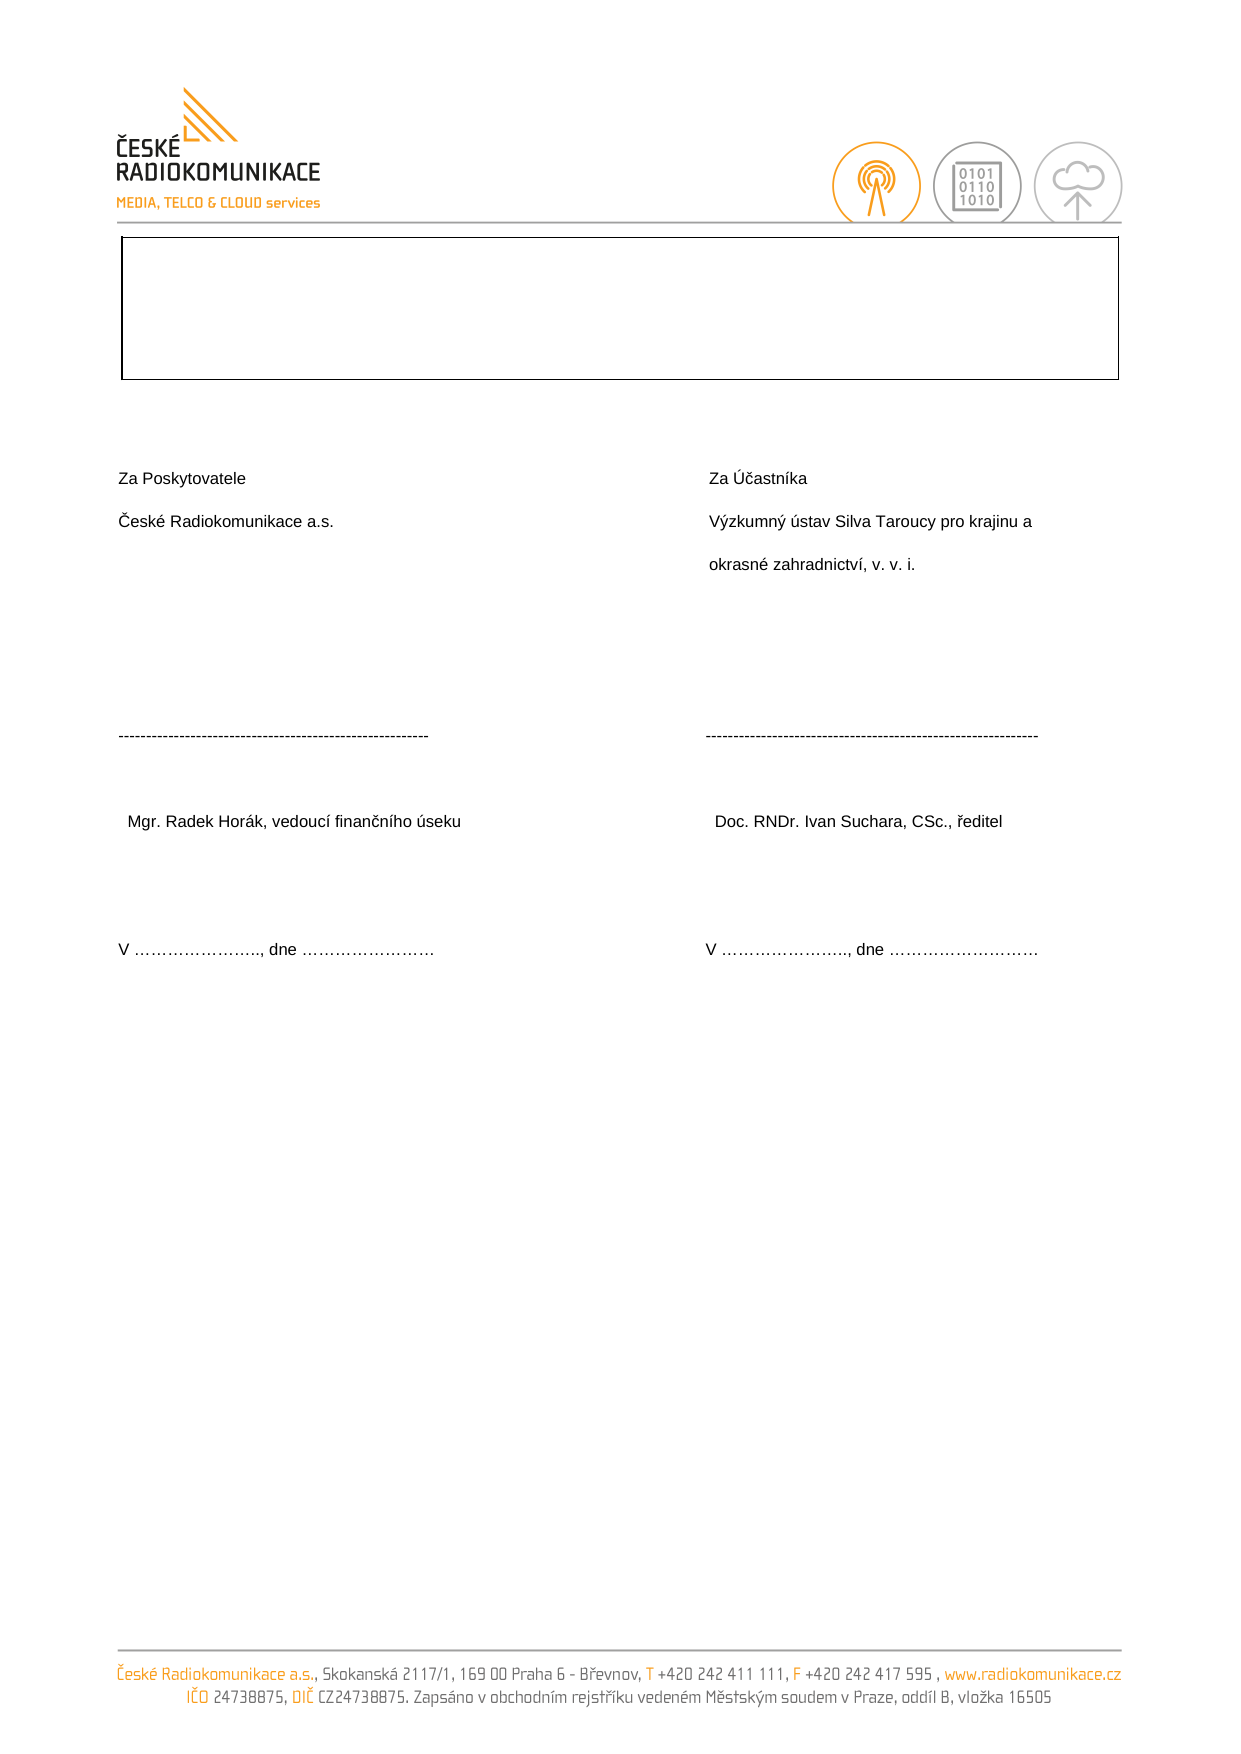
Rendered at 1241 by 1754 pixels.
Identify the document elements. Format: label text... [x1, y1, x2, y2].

picture [123, 238, 1118, 259]
table_header -------------------------------------------------------- Mgr. Radek Horák, vedoucí finančního úseku V ………………….., dne …………………… [107, 726, 694, 1293]
text České Radiokomunikace a.s. Výzkumný ústav Silva Taroucy pro krajinu a [118, 512, 1122, 531]
text okrasné zahradnictví, v. v. i. [709, 554, 1122, 574]
text Za Poskytovatele Za Účastníka [118, 469, 1122, 488]
table_header ------------------------------------------------------------ Doc. RNDr. Ivan Suchara, CSc., ředitel V ………………….., dne ……………………… [694, 726, 1125, 1293]
picture [0, 1625, 1233, 1743]
picture [0, 25, 1236, 259]
